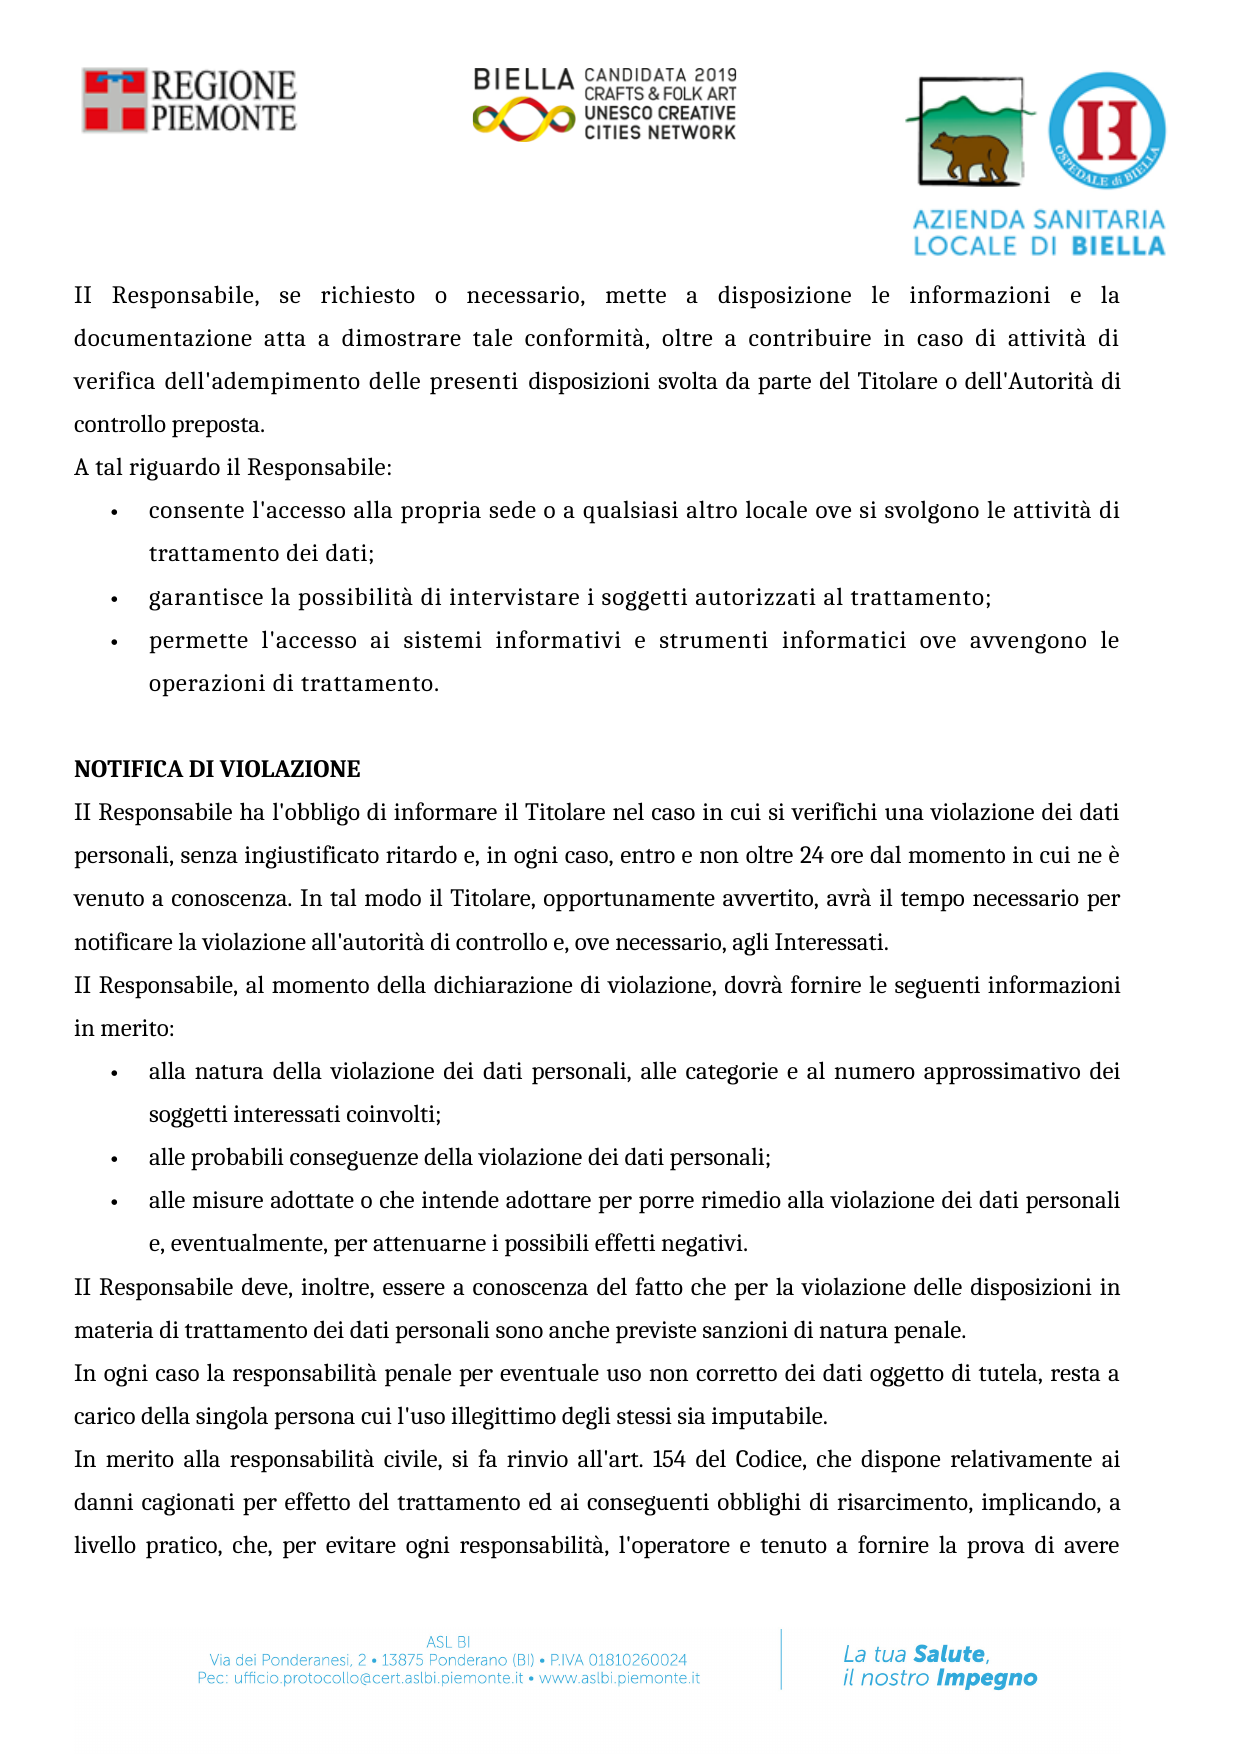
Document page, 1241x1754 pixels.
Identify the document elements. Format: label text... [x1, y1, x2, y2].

picture [0, 3, 327, 280]
list consente l'accesso alla propria sede o a qualsiasi altro locale ove si svolgono le attività di trattamento dei dati; [111, 496, 1122, 568]
text A tal riguardo il Responsabile: [74, 453, 1122, 482]
picture [73, 1627, 1122, 1754]
text II Responsabile, al momento della dichiarazione di violazione, dovrà fornire le seguenti informazioni in merito: [74, 971, 1122, 1042]
list permette l'accesso ai sistemi informativi e strumenti informatici ove avvengono le operazioni di trattamento. [111, 626, 1122, 697]
text II Responsabile, se richiesto o necessario, mette a disposizione le informazioni e la documentazione atta a dimostrare tale conformità, oltre a contribuire in caso di attività di verifica dell'adempimento delle presenti disposizioni svolta da parte del Titolare o dell'Autorità di controllo preposta. [74, 281, 1122, 439]
text II Responsabile deve, inoltre, essere a conoscenza del fatto che per la violazione delle disposizioni in materia di trattamento dei dati personali sono anche previste sanzioni di natura penale. [74, 1272, 1122, 1344]
text II Responsabile ha l'obbligo di informare il Titolare nel caso in cui si verifichi una violazione dei dati personali, senza ingiustificato ritardo e, in ogni caso, entro e non oltre 24 ore dal momento in cui ne è venuto a conoscenza. In tal modo il Titolare, opportunamente avvertito, avrà il tempo necessario per notificare la violazione all'autorità di controllo e, ove necessario, agli Interessati. [74, 798, 1122, 956]
text NOTIFICA DI VIOLAZIONE [74, 755, 1122, 784]
picture [843, 0, 1241, 281]
list alla natura della violazione dei dati personali, alle categorie e al numero approssimativo dei soggetti interessati coinvolti; [111, 1057, 1122, 1129]
list alle probabili conseguenze della violazione dei dati personali; [111, 1143, 1122, 1172]
picture [472, 68, 737, 142]
text In ogni caso la responsabilità penale per eventuale uso non corretto dei dati oggetto di tutela, resta a carico della singola persona cui l'uso illegittimo degli stessi sia imputabile. [74, 1359, 1122, 1431]
list alle misure adottate o che intende adottare per porre rimedio alla violazione dei dati personali e, eventualmente, per attenuarne i possibili effetti negativi. [111, 1186, 1122, 1258]
list garantisce la possibilità di intervistare i soggetti autorizzati al trattamento; [111, 582, 1122, 611]
